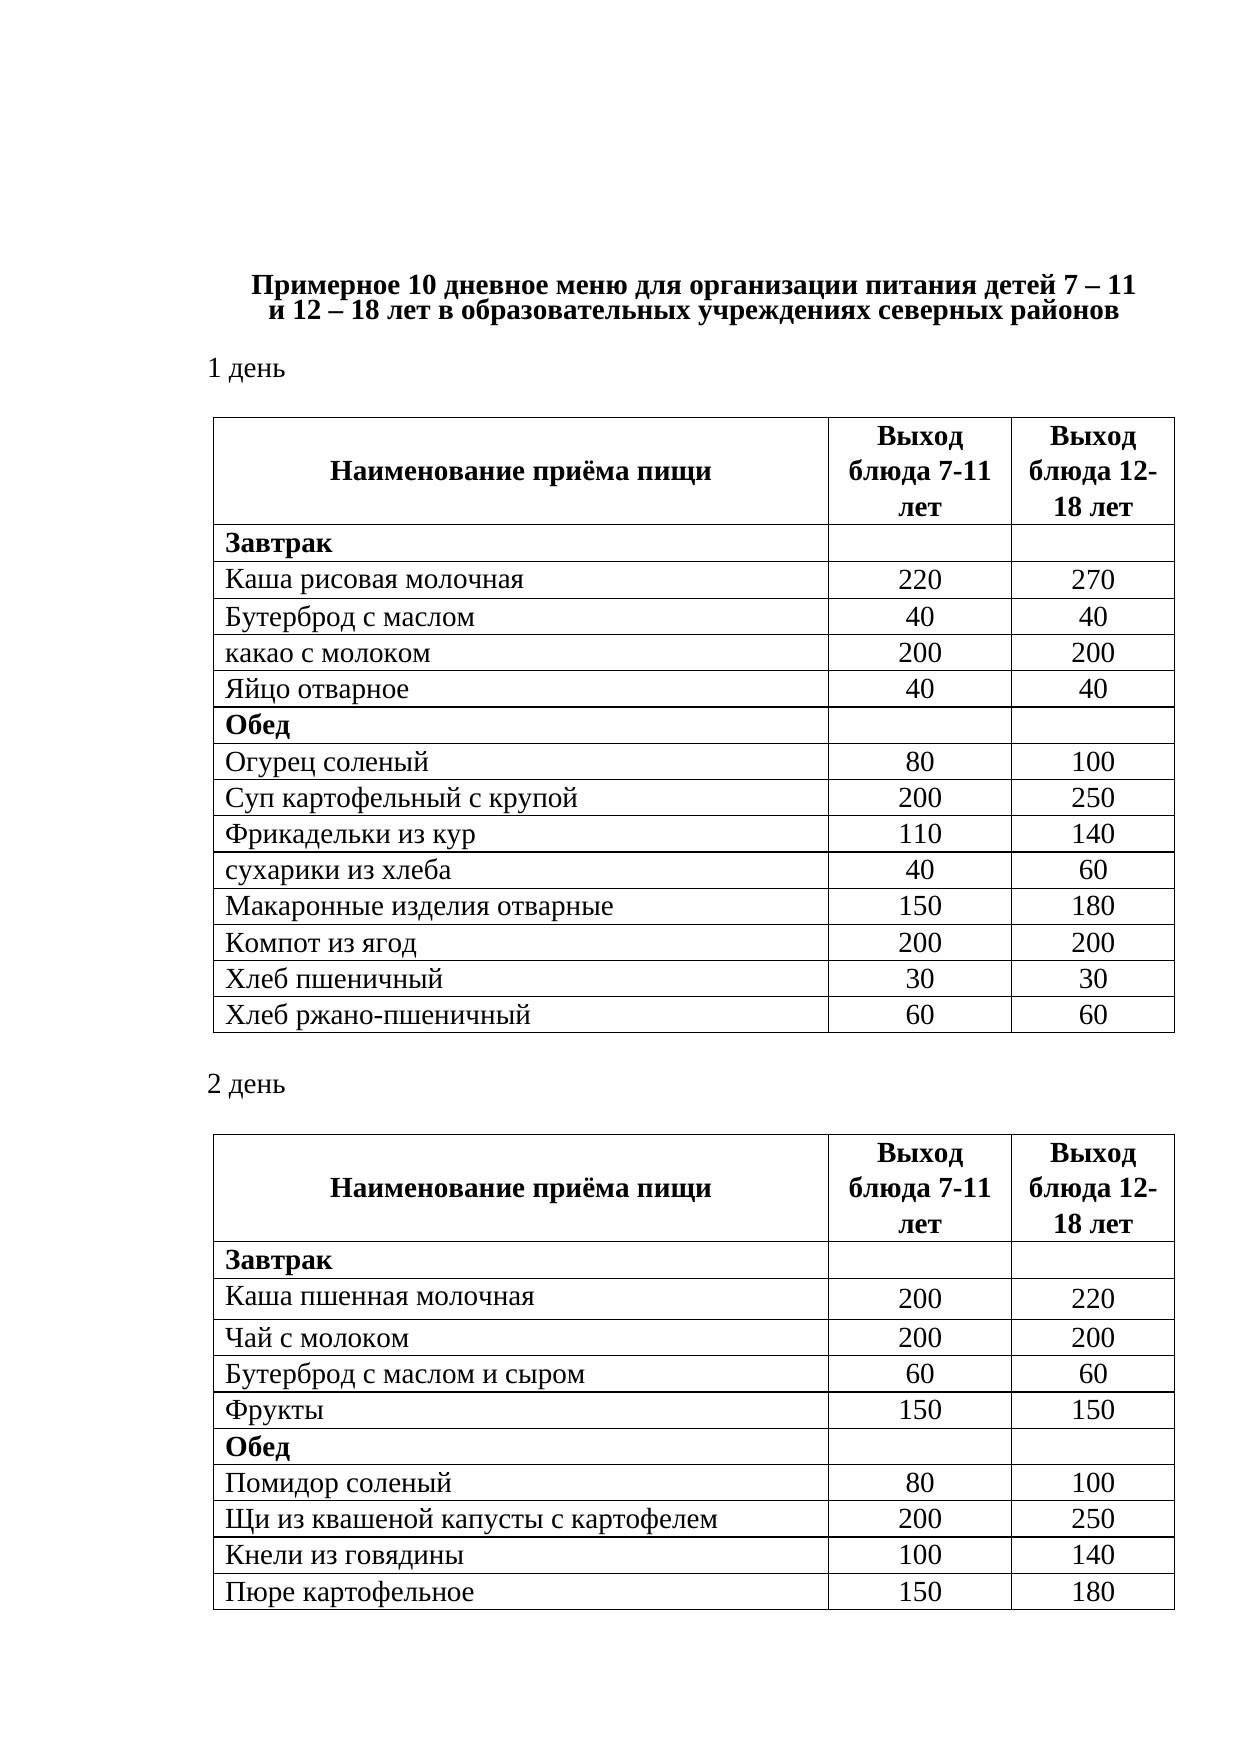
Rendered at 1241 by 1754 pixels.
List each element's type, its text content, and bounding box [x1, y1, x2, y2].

table_cell [829, 708, 1011, 743]
table_cell 200 [1012, 925, 1174, 960]
table_cell [829, 525, 1011, 561]
table_cell 30 [1012, 961, 1174, 996]
table_header Выход блюда 12-18 лет [1012, 418, 1174, 524]
table_cell 200 [829, 1320, 1011, 1355]
table_cell Бутерброд с маслом и сыром [214, 1356, 828, 1391]
table_cell Каша рисовая молочная [214, 562, 828, 598]
text и 12 – 18 лет в образовательных учреждениях северных районов [207, 300, 1181, 325]
table_cell 200 [829, 780, 1011, 815]
table_cell Обед [214, 1429, 828, 1464]
text 1 день [207, 350, 1181, 383]
table_cell Чай с молоком [214, 1320, 828, 1355]
table_cell 250 [1012, 1501, 1174, 1536]
table_cell 250 [1012, 780, 1174, 815]
table_cell Компот из ягод [214, 925, 828, 960]
table_cell 150 [1012, 1393, 1174, 1428]
table_cell 180 [1012, 1574, 1174, 1609]
table_cell 60 [1012, 1356, 1174, 1391]
table_cell 40 [829, 599, 1011, 634]
table_header Выход блюда 12-18 лет [1012, 1135, 1174, 1241]
table_cell 140 [1012, 816, 1174, 851]
table_cell Завтрак [214, 525, 828, 561]
table_cell 200 [829, 925, 1011, 960]
table_cell 110 [829, 816, 1011, 851]
table_cell сухарики из хлеба [214, 853, 828, 887]
table_cell 60 [829, 1356, 1011, 1391]
table_cell Кнели из говядины [214, 1538, 828, 1573]
table_cell Яйцо отварное [214, 671, 828, 706]
table_cell Макаронные изделия отварные [214, 889, 828, 924]
table_cell 150 [829, 1574, 1011, 1609]
table_cell Каша пшенная молочная [214, 1279, 828, 1319]
table_cell 140 [1012, 1538, 1174, 1573]
table_cell 200 [829, 635, 1011, 670]
table_header Наименование приёма пищи [214, 1135, 828, 1241]
table_header Выход блюда 7-11 лет [829, 418, 1011, 524]
table_cell Помидор соленый [214, 1465, 828, 1500]
table_cell Фрукты [214, 1393, 828, 1428]
table_cell Обед [214, 708, 828, 743]
table_cell 80 [829, 744, 1011, 779]
table_cell [829, 1429, 1011, 1464]
table_cell Пюре картофельное [214, 1574, 828, 1609]
table_cell 150 [829, 1393, 1011, 1428]
table_cell Хлеб ржано-пшеничный [214, 997, 828, 1032]
table_cell какао с молоком [214, 635, 828, 670]
table_cell Хлеб пшеничный [214, 961, 828, 996]
table_cell 200 [829, 1279, 1011, 1319]
table_header Выход блюда 7-11 лет [829, 1135, 1011, 1241]
table_cell 270 [1012, 562, 1174, 598]
table_cell Щи из квашеной капусты с картофелем [214, 1501, 828, 1536]
table_cell 100 [829, 1538, 1011, 1573]
table_cell 40 [1012, 671, 1174, 706]
table_cell Завтрак [214, 1242, 828, 1277]
table_cell 40 [829, 853, 1011, 887]
table_cell [829, 1242, 1011, 1277]
table_cell 220 [1012, 1279, 1174, 1319]
table_cell 30 [829, 961, 1011, 996]
table_cell [1012, 525, 1174, 561]
table_cell 200 [829, 1501, 1011, 1536]
table_cell 80 [829, 1465, 1011, 1500]
table_cell [1012, 1242, 1174, 1277]
text Примерное 10 дневное меню для организации питания детей 7 – 11 [207, 275, 1181, 300]
table_cell 100 [1012, 1465, 1174, 1500]
table_cell 60 [1012, 997, 1174, 1032]
table_cell 180 [1012, 889, 1174, 924]
table_cell [1012, 708, 1174, 743]
table_header Наименование приёма пищи [214, 418, 828, 524]
table_cell Огурец соленый [214, 744, 828, 779]
table_cell 40 [1012, 599, 1174, 634]
table_cell 200 [1012, 635, 1174, 670]
table_cell [1012, 1429, 1174, 1464]
table_cell 150 [829, 889, 1011, 924]
table_cell Бутерброд с маслом [214, 599, 828, 634]
table_cell 100 [1012, 744, 1174, 779]
text 2 день [207, 1067, 1181, 1100]
table_cell Фрикадельки из кур [214, 816, 828, 851]
table_cell 60 [1012, 853, 1174, 887]
table_cell 200 [1012, 1320, 1174, 1355]
table_cell 60 [829, 997, 1011, 1032]
table_cell 220 [829, 562, 1011, 598]
table_cell Суп картофельный с крупой [214, 780, 828, 815]
table_cell 40 [829, 671, 1011, 706]
